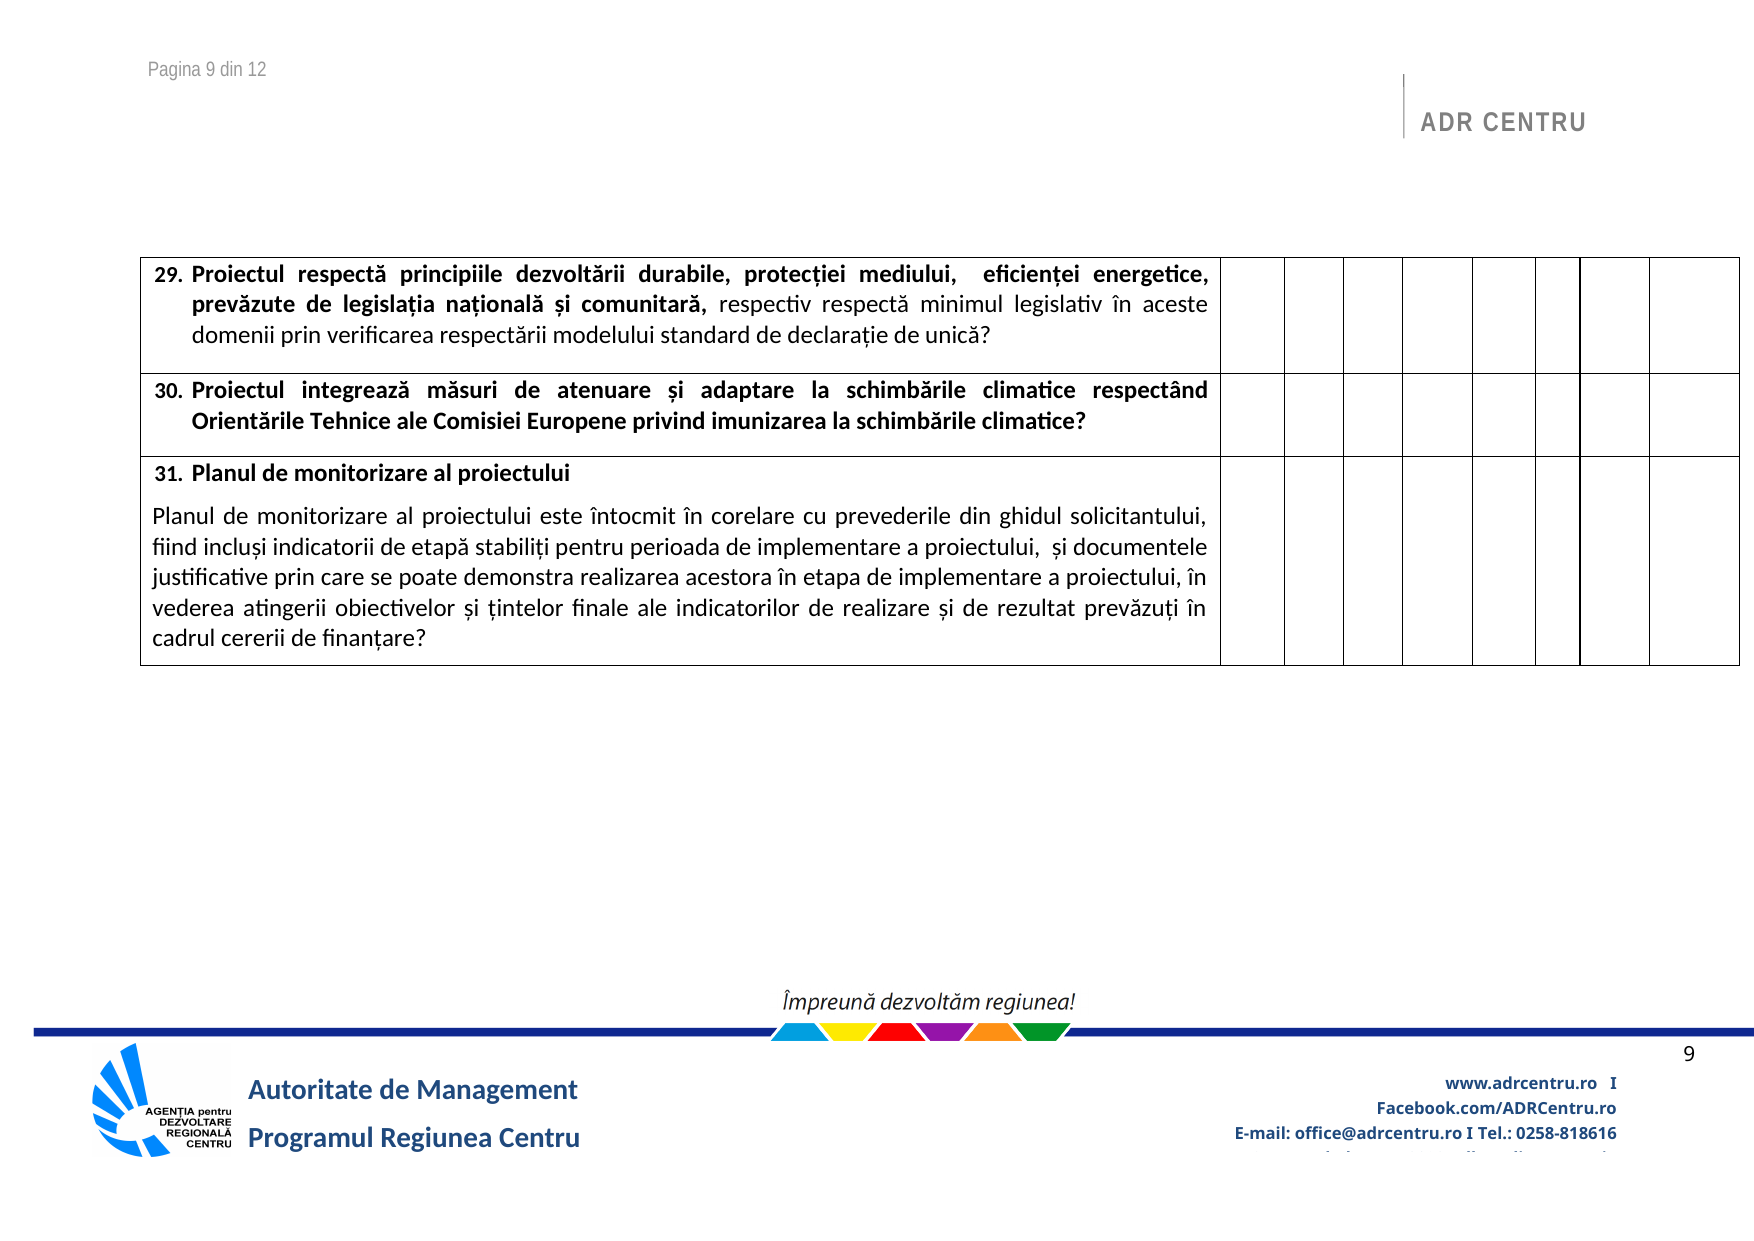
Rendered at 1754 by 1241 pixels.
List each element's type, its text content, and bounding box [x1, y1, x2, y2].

table_cell [1344, 258, 1402, 373]
table_cell [1536, 258, 1579, 373]
table_cell [1581, 258, 1649, 373]
table_cell [1650, 457, 1739, 665]
table_cell [1403, 258, 1472, 373]
table_cell [1403, 374, 1472, 456]
picture [33, 1023, 784, 1041]
picture [769, 988, 1089, 1015]
table_cell Proiectul integrează măsuri de atenuare și adaptare la schimbările climatice respectând Orientările Tehnice ale Comisiei Europene privind imunizarea la schimbările climatice? [141, 374, 1220, 456]
table_cell [1221, 457, 1284, 665]
table_cell Planul de monitorizare al proiectului Planul de monitorizare al proiectului este întocmit în corelare cu prevederile din ghidul solicitantului, fiind incluși indicatorii de etapă stabiliți pentru perioada de implementare a proiectului, și documentele justificative prin care se poate demonstra realizarea acestora în etapa de implementare a proiectului, în vederea atingerii obiectivelor și țintelor finale ale indicatorilor de realizare și de rezultat prevăzuți în cadrul cererii de finanțare? [141, 457, 1220, 665]
table_cell [1221, 374, 1284, 456]
table_cell [1536, 457, 1579, 665]
table_cell [1285, 258, 1343, 373]
table_cell Proiectul respectă principiile dezvoltării durabile, protecţiei mediului, eficienţei energetice, prevăzute de legislația națională și comunitară, respectiv respectă minimul legislativ în aceste domenii prin verificarea respectării modelului standard de declarație de unică? [141, 258, 1220, 373]
table_cell [1473, 374, 1535, 456]
table_cell [1650, 374, 1739, 456]
table_cell [1473, 258, 1535, 373]
table_cell [1581, 457, 1649, 665]
table_cell [1221, 258, 1284, 373]
table_cell [1473, 457, 1535, 665]
table_cell [1344, 374, 1402, 456]
table_cell [1403, 457, 1472, 665]
table_cell [1285, 457, 1343, 665]
table_cell [1581, 374, 1649, 456]
table_cell [1650, 258, 1739, 373]
table_cell [1536, 374, 1579, 456]
table_cell [1285, 374, 1343, 456]
table_cell [1344, 457, 1402, 665]
picture [92, 1043, 232, 1157]
picture [816, 1023, 1754, 1041]
